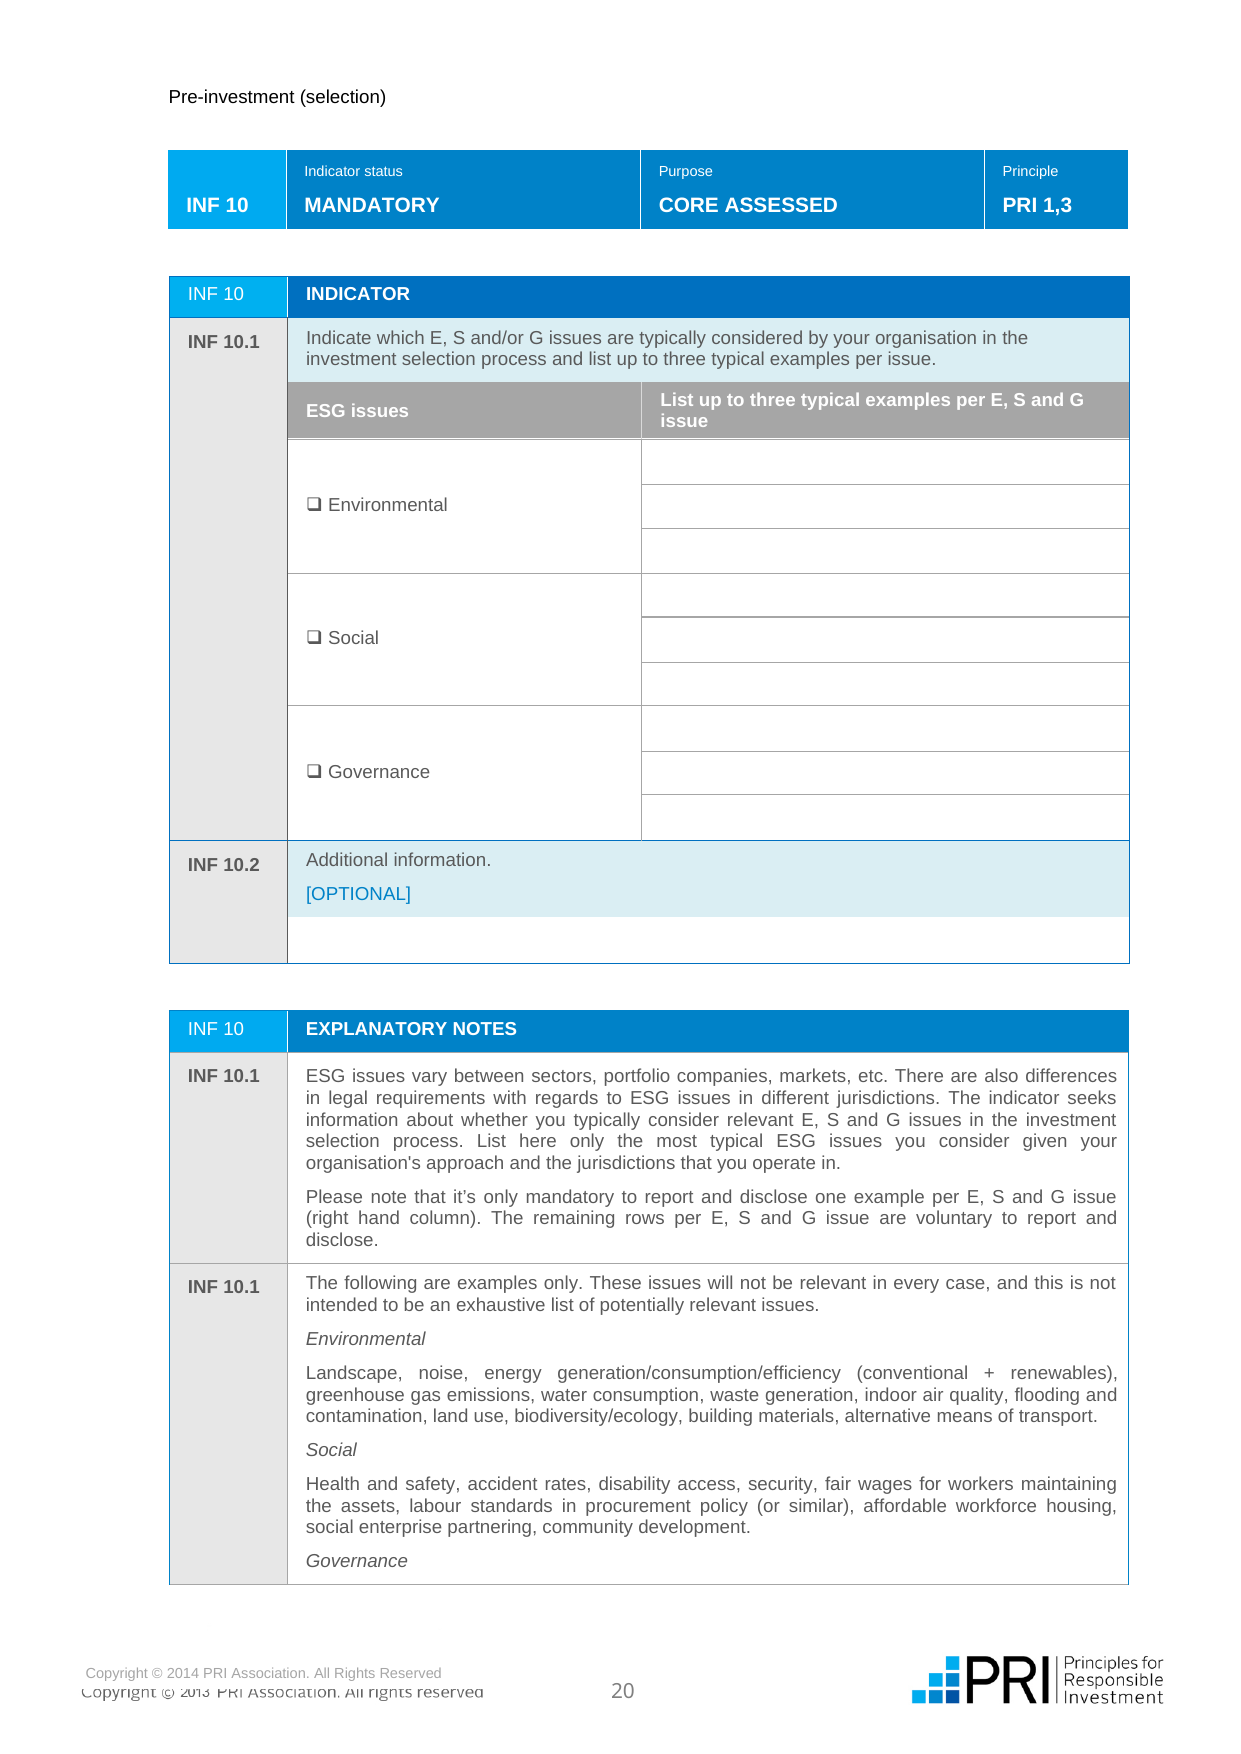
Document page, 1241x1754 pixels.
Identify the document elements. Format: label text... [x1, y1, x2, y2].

table_cell [642, 618, 1129, 662]
table_header Principle [985, 150, 1128, 186]
table_header [168, 150, 286, 186]
table_header EXPLANATORY NOTES [288, 1011, 1128, 1052]
table_cell INF 10.2 [170, 841, 287, 963]
table_cell List up to three typical examples per E, S and G issue [642, 382, 1129, 438]
table_cell MANDATORY [287, 186, 640, 229]
table_cell PRI 1,3 [985, 186, 1128, 229]
picture [0, 1560, 1241, 1754]
table_header INF 10 [170, 277, 287, 317]
table_cell Social [288, 574, 641, 705]
table_cell [288, 917, 1129, 963]
table_cell INF 10 [168, 186, 286, 229]
table_cell INF 10.1 [170, 1264, 287, 1584]
table_header INF 10 [170, 1011, 287, 1052]
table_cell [288, 1264, 1128, 1584]
table_cell [642, 706, 1129, 751]
table_cell [642, 663, 1129, 705]
table_cell INF 10.1 [170, 1053, 287, 1263]
table_cell [642, 440, 1129, 484]
table_cell [642, 574, 1129, 616]
table_cell Indicate which E, S and/or G issues are typically considered by your organisation in the investment selection process and list up to three typical examples per issue. [288, 318, 1129, 382]
table_header Indicator status [287, 150, 640, 186]
table_cell [642, 795, 1129, 840]
picture [405, 886, 409, 901]
table_cell [642, 529, 1129, 573]
table_cell INF 10.1 [170, 318, 287, 382]
table_header Purpose [641, 150, 984, 186]
table_cell [642, 752, 1129, 794]
table_cell Environmental [288, 440, 641, 573]
table_cell ESG issues vary between sectors, portfolio companies, markets, etc. There are also differences in legal requirements with regards to ESG issues in different jurisdictions. The indicator seeks information about whether you typically consider relevant E, S and G issues in the investment selection process. List here only the most typical ESG issues you consider given your organisation's approach and the jurisdictions that you operate in. Please note that it’s only mandatory to report and disclose one example per E, S and G issue (right hand column). The remaining rows per E, S and G issue are voluntary to report and disclose. [288, 1053, 1128, 1263]
table_cell Governance [288, 706, 641, 840]
table_header INDICATOR [288, 277, 1129, 317]
table_cell ESG issues [288, 382, 641, 438]
table_cell CORE ASSESSED [641, 186, 984, 229]
table_cell Additional information. [Optional] [288, 841, 1129, 917]
table_cell [642, 485, 1129, 527]
table_cell [170, 382, 287, 840]
